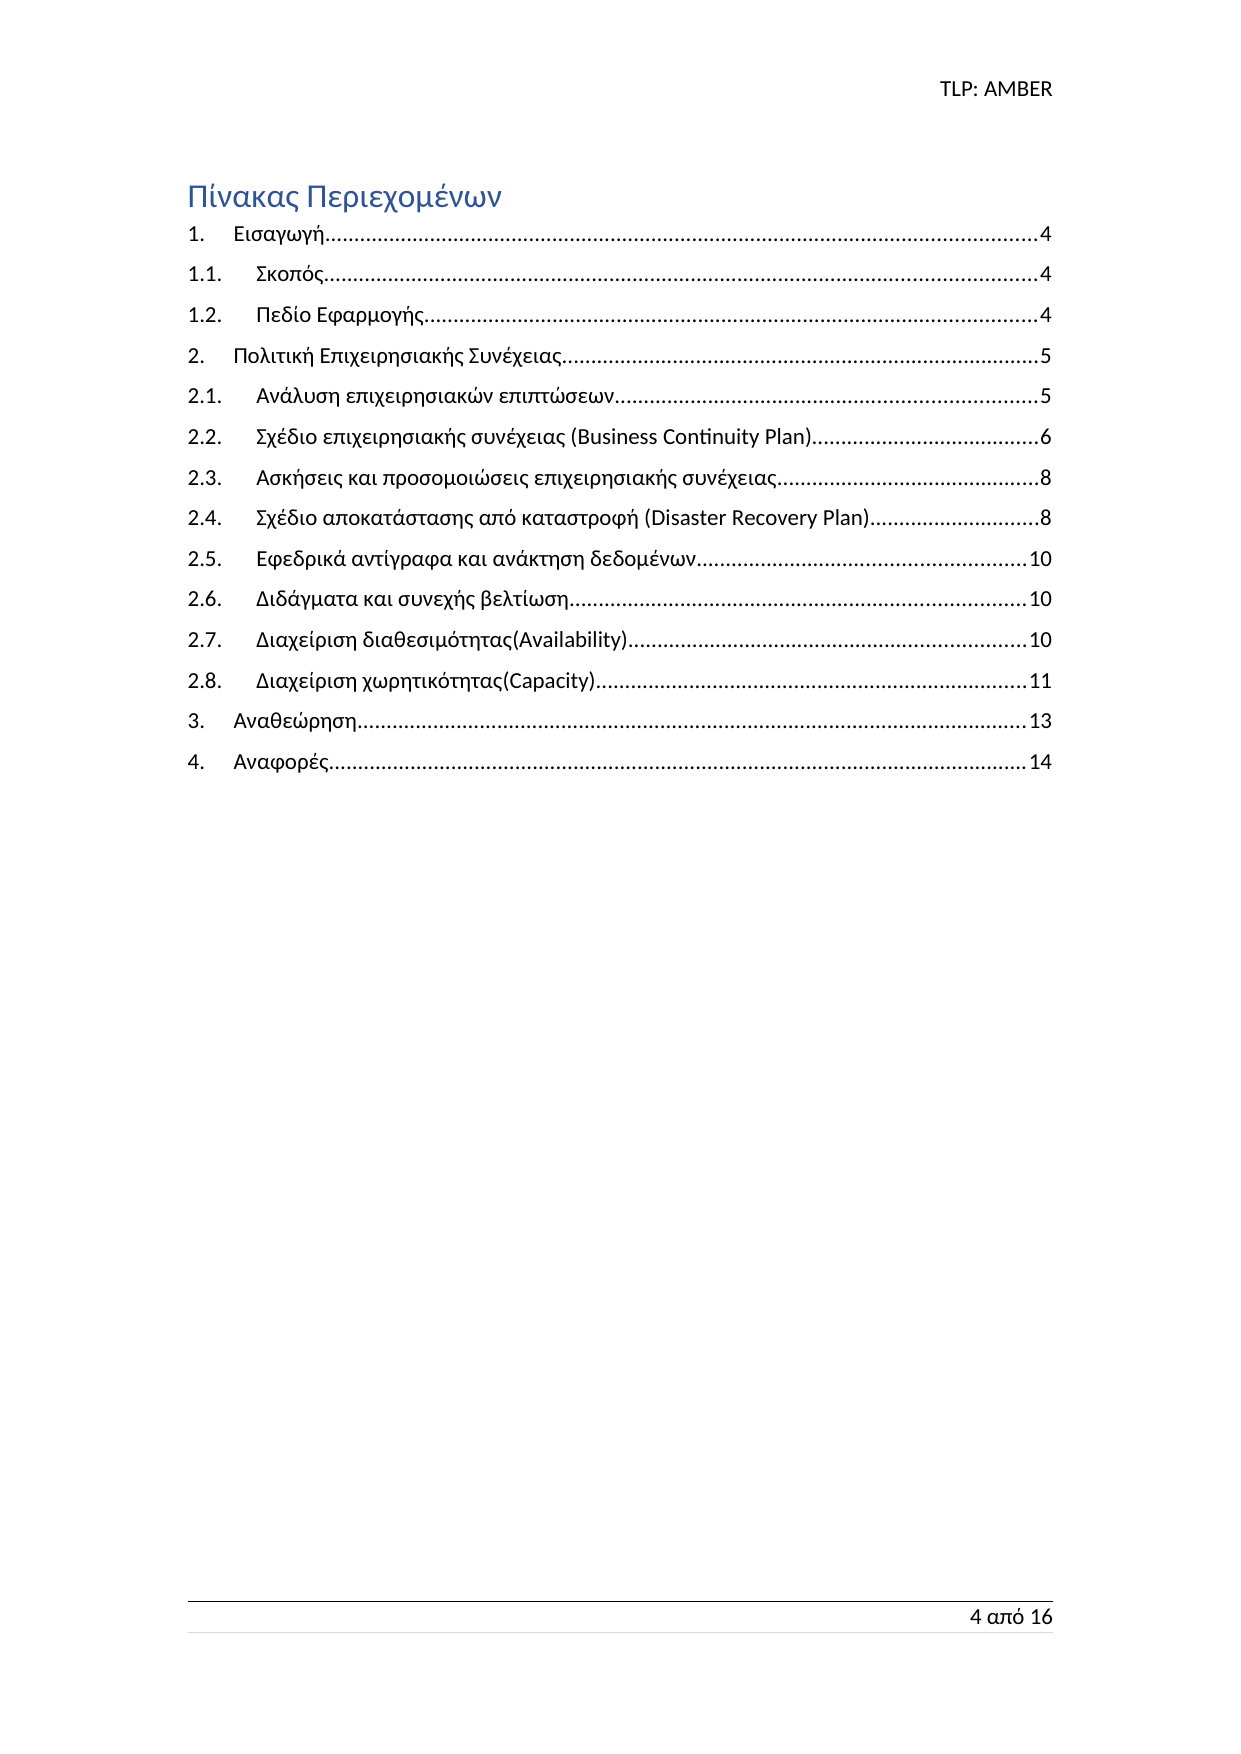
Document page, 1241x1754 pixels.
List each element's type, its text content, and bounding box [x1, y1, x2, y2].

text Πίνακας Περιεχομένων [187, 175, 1053, 216]
